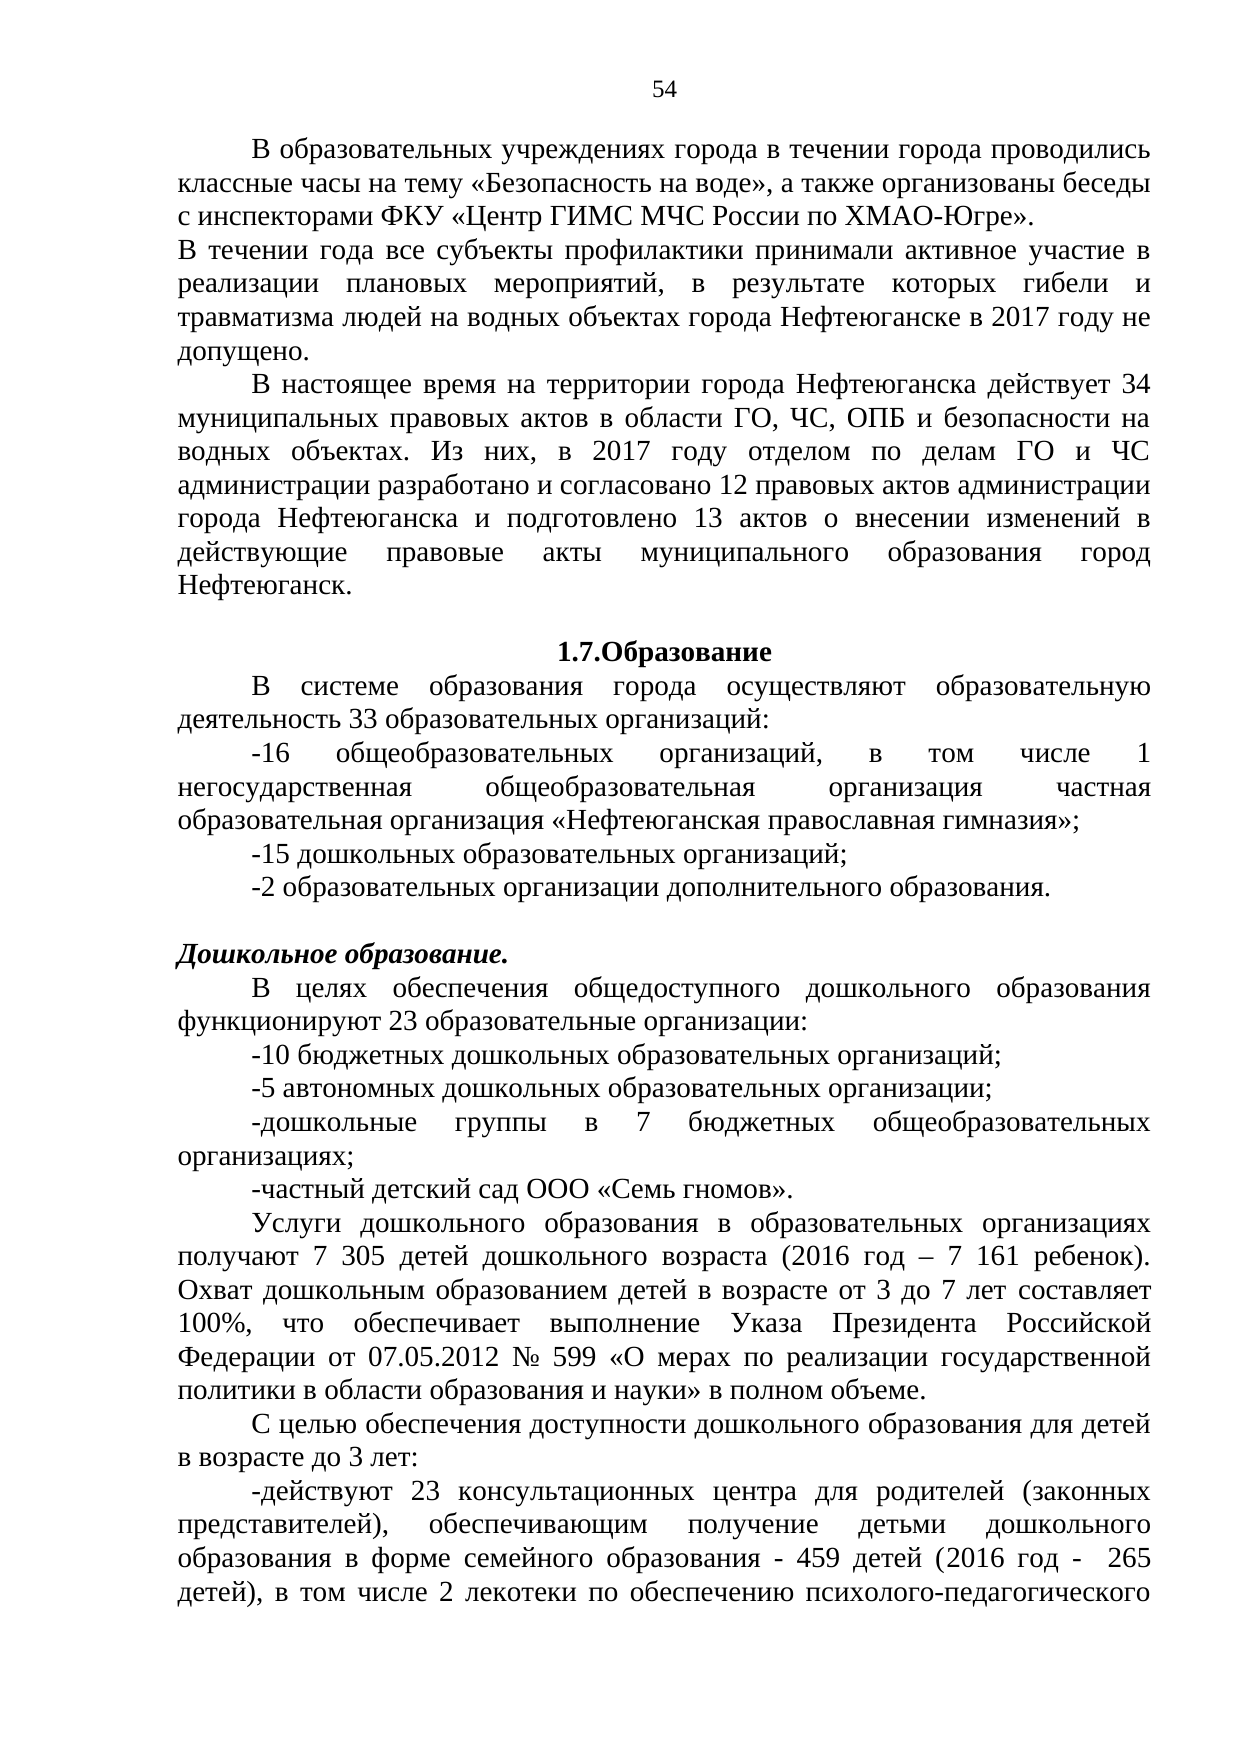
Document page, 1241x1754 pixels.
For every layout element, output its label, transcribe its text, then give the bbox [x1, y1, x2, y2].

text 1.7.Образование [177, 634, 1152, 668]
text В целях обеспечения общедоступного дошкольного образования функционируют 23 образовательные организации: [177, 970, 1152, 1037]
text -15 дошкольных образовательных организаций; [177, 836, 1152, 869]
text -2 образовательных организации дополнительного образования. [177, 869, 1152, 903]
text -10 бюджетных дошкольных образовательных организаций; [177, 1037, 1152, 1071]
text -16 общеобразовательных организаций, в том числе 1 негосударственная общеобразовательная организация частная образовательная организация «Нефтеюганская православная гимназия»; [177, 735, 1152, 836]
text В образовательных учреждениях города в течении города проводились классные часы на тему «Безопасность на воде», а также организованы беседы с инспекторами ФКУ «Центр ГИМС МЧС России по ХМАО-Югре». [177, 131, 1152, 232]
text В течении года все субъекты профилактики принимали активное участие в реализации плановых мероприятий, в результате которых гибели и травматизма людей на водных объектах города Нефтеюганске в 2017 году не допущено. [177, 232, 1152, 366]
text В системе образования города осуществляют образовательную деятельность 33 образовательных организаций: [177, 668, 1152, 735]
text -дошкольные группы в 7 бюджетных общеобразовательных организациях; [177, 1104, 1152, 1171]
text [177, 1473, 1152, 1607]
text С целью обеспечения доступности дошкольного образования для детей в возрасте до 3 лет: [177, 1406, 1152, 1473]
text В настоящее время на территории города Нефтеюганска действует 34 муниципальных правовых актов в области ГО, ЧС, ОПБ и безопасности на водных объектах. Из них, в 2017 году отделом по делам ГО и ЧС администрации разработано и согласовано 12 правовых актов администрации города Нефтеюганска и подготовлено 13 актов о внесении изменений в действующие правовые акты муниципального образования город Нефтеюганск. [177, 366, 1152, 601]
text Дошкольное образование. [177, 936, 1152, 970]
text -5 автономных дошкольных образовательных организации; [177, 1071, 1152, 1104]
text Услуги дошкольного образования в образовательных организациях получают 7 305 детей дошкольного возраста (2016 год – 7 161 ребенок). Охват дошкольным образованием детей в возрасте от 3 до 7 лет составляет 100%, что обеспечивает выполнение Указа Президента Российской Федерации от 07.05.2012 № 599 «О мерах по реализации государственной политики в области образования и науки» в полном объеме. [177, 1205, 1152, 1406]
text -частный детский сад ООО «Семь гномов». [177, 1171, 1152, 1205]
